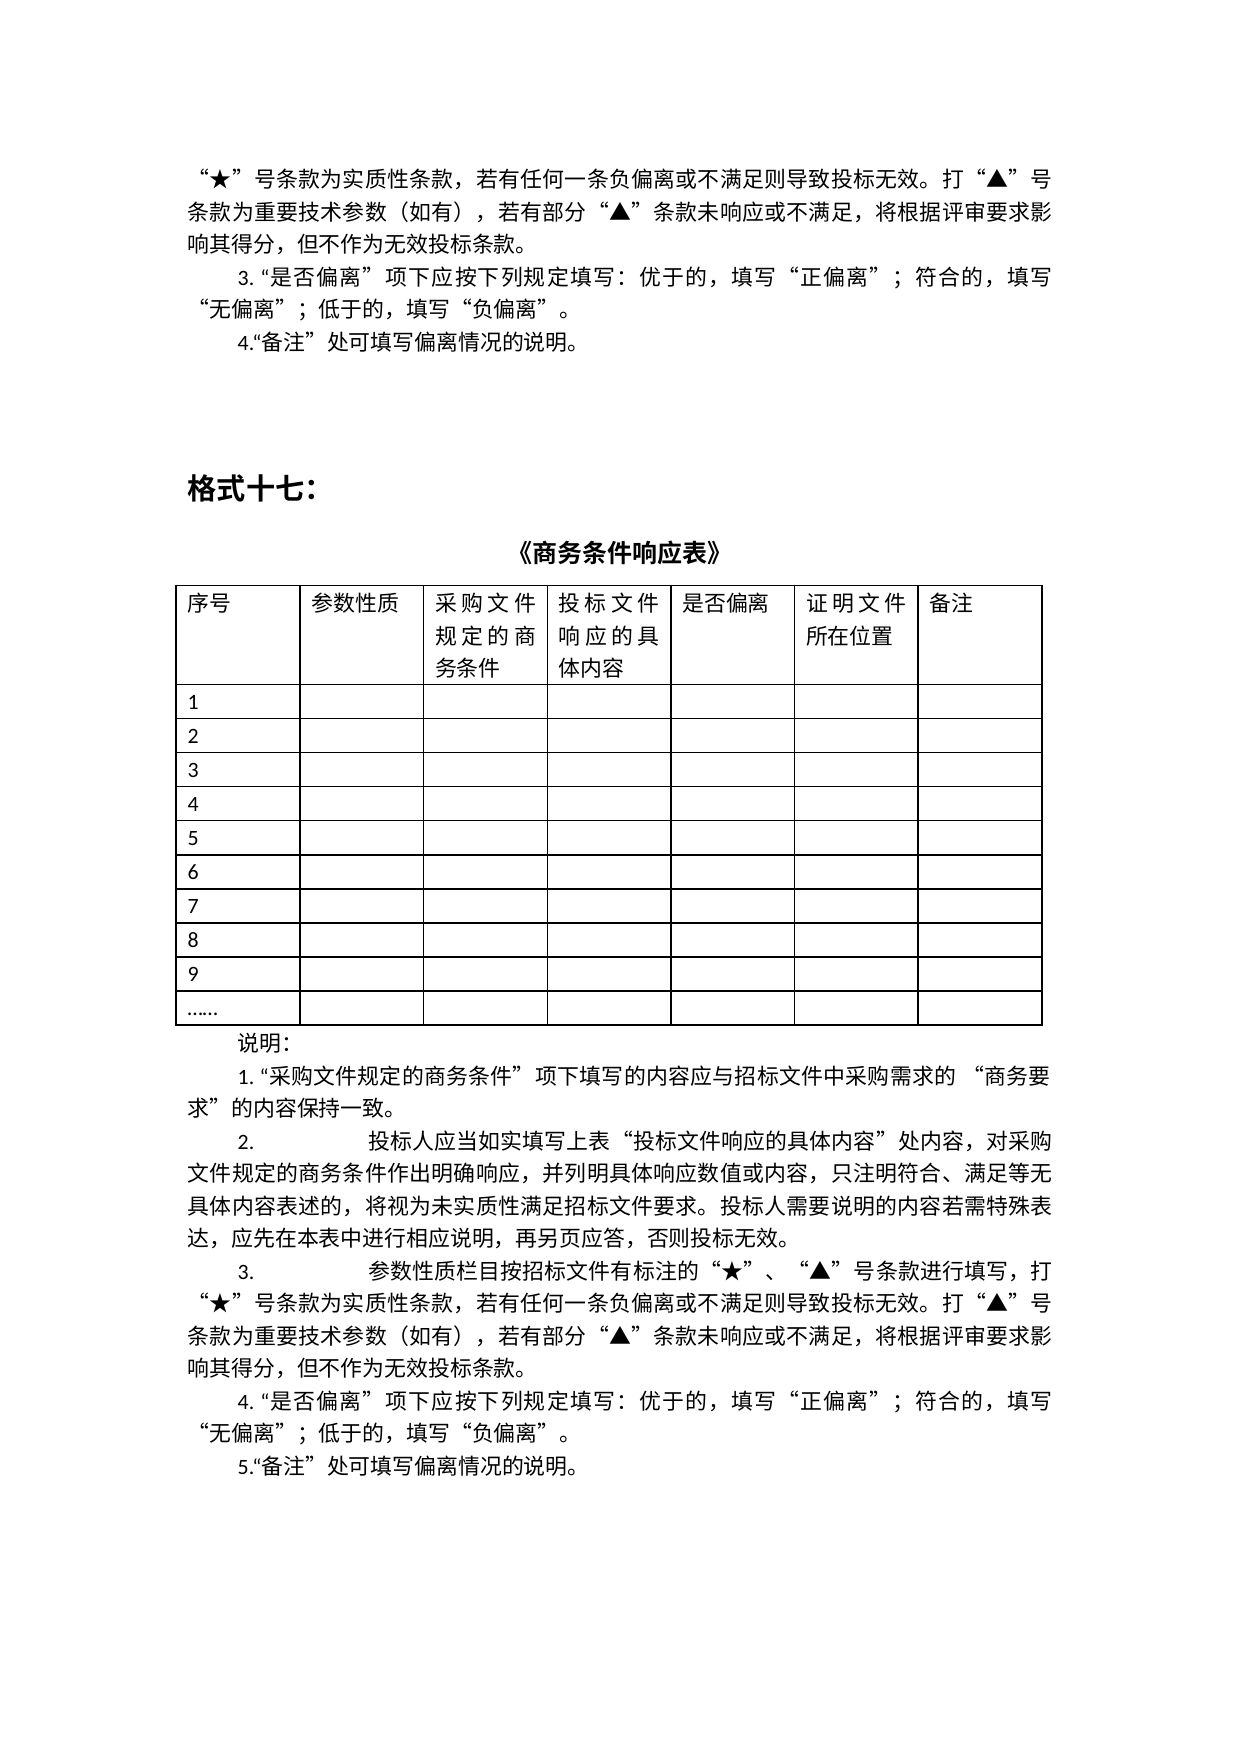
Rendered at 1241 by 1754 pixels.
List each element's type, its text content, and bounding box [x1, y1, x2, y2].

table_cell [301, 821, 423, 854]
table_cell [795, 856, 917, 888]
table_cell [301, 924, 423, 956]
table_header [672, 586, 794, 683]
text 3. “是否偏离”项下应按下列规定填写：优于的，填写“正偏离”；符合的，填写“无偏离”；低于的，填写“负偏离”。 [187, 259, 1053, 324]
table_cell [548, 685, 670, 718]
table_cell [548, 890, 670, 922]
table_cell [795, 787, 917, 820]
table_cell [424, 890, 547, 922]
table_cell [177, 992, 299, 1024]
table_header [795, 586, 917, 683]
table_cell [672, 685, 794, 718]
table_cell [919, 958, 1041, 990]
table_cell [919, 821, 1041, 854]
text 说明： [187, 1026, 1053, 1058]
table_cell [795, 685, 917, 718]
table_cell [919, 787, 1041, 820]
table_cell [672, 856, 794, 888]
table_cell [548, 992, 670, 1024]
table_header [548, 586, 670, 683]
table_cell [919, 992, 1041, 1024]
text 5.“备注”处可填写偏离情况的说明。 [187, 1448, 1053, 1481]
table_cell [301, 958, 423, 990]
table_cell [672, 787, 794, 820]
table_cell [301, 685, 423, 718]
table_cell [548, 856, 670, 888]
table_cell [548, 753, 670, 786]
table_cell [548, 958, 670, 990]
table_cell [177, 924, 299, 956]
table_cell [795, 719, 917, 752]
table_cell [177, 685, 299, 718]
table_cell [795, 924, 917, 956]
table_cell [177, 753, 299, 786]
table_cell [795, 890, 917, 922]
text 格式十七： [187, 454, 1053, 519]
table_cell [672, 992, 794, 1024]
text 3. 参数性质栏目按招标文件有标注的“★”、“▲”号条款进行填写，打“★”号条款为实质性条款，若有任何一条负偏离或不满足则导致投标无效。打“▲”号条款为重要技术参数（如有），若有部分“▲”条款未响应或不满足，将根据评审要求影响其得分，但不作为无效投标条款。 [187, 1253, 1053, 1383]
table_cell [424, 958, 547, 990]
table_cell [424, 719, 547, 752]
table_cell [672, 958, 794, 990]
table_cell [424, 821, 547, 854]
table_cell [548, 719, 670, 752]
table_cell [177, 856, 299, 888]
text 《商务条件响应表》 [187, 519, 1053, 584]
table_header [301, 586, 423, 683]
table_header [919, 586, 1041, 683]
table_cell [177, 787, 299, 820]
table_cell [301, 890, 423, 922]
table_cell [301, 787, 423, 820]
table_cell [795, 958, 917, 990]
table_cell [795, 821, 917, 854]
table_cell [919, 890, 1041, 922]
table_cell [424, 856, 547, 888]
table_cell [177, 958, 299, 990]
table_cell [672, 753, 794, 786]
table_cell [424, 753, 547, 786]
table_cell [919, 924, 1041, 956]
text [187, 162, 1053, 259]
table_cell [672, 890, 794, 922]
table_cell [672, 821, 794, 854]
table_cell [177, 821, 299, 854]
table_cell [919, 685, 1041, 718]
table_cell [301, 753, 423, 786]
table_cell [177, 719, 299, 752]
text 1. “采购文件规定的商务条件”项下填写的内容应与招标文件中采购需求的 “商务要求”的内容保持一致。 [187, 1058, 1053, 1123]
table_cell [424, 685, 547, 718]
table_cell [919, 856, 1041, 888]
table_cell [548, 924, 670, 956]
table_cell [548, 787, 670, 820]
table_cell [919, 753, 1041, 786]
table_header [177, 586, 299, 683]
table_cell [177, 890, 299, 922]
text 4.“备注”处可填写偏离情况的说明。 [187, 324, 1053, 357]
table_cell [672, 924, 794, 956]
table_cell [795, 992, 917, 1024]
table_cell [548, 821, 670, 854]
text 2. 投标人应当如实填写上表“投标文件响应的具体内容”处内容，对采购文件规定的商务条件作出明确响应，并列明具体响应数值或内容，只注明符合、满足等无具体内容表述的，将视为未实质性满足招标文件要求。投标人需要说明的内容若需特殊表达，应先在本表中进行相应说明，再另页应答，否则投标无效。 [187, 1123, 1053, 1253]
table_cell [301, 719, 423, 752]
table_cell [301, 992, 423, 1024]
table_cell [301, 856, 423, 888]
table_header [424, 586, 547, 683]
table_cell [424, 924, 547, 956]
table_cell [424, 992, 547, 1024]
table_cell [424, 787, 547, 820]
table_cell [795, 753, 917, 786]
text 4. “是否偏离”项下应按下列规定填写：优于的，填写“正偏离”；符合的，填写“无偏离”；低于的，填写“负偏离”。 [187, 1383, 1053, 1448]
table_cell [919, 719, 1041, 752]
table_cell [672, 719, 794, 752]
